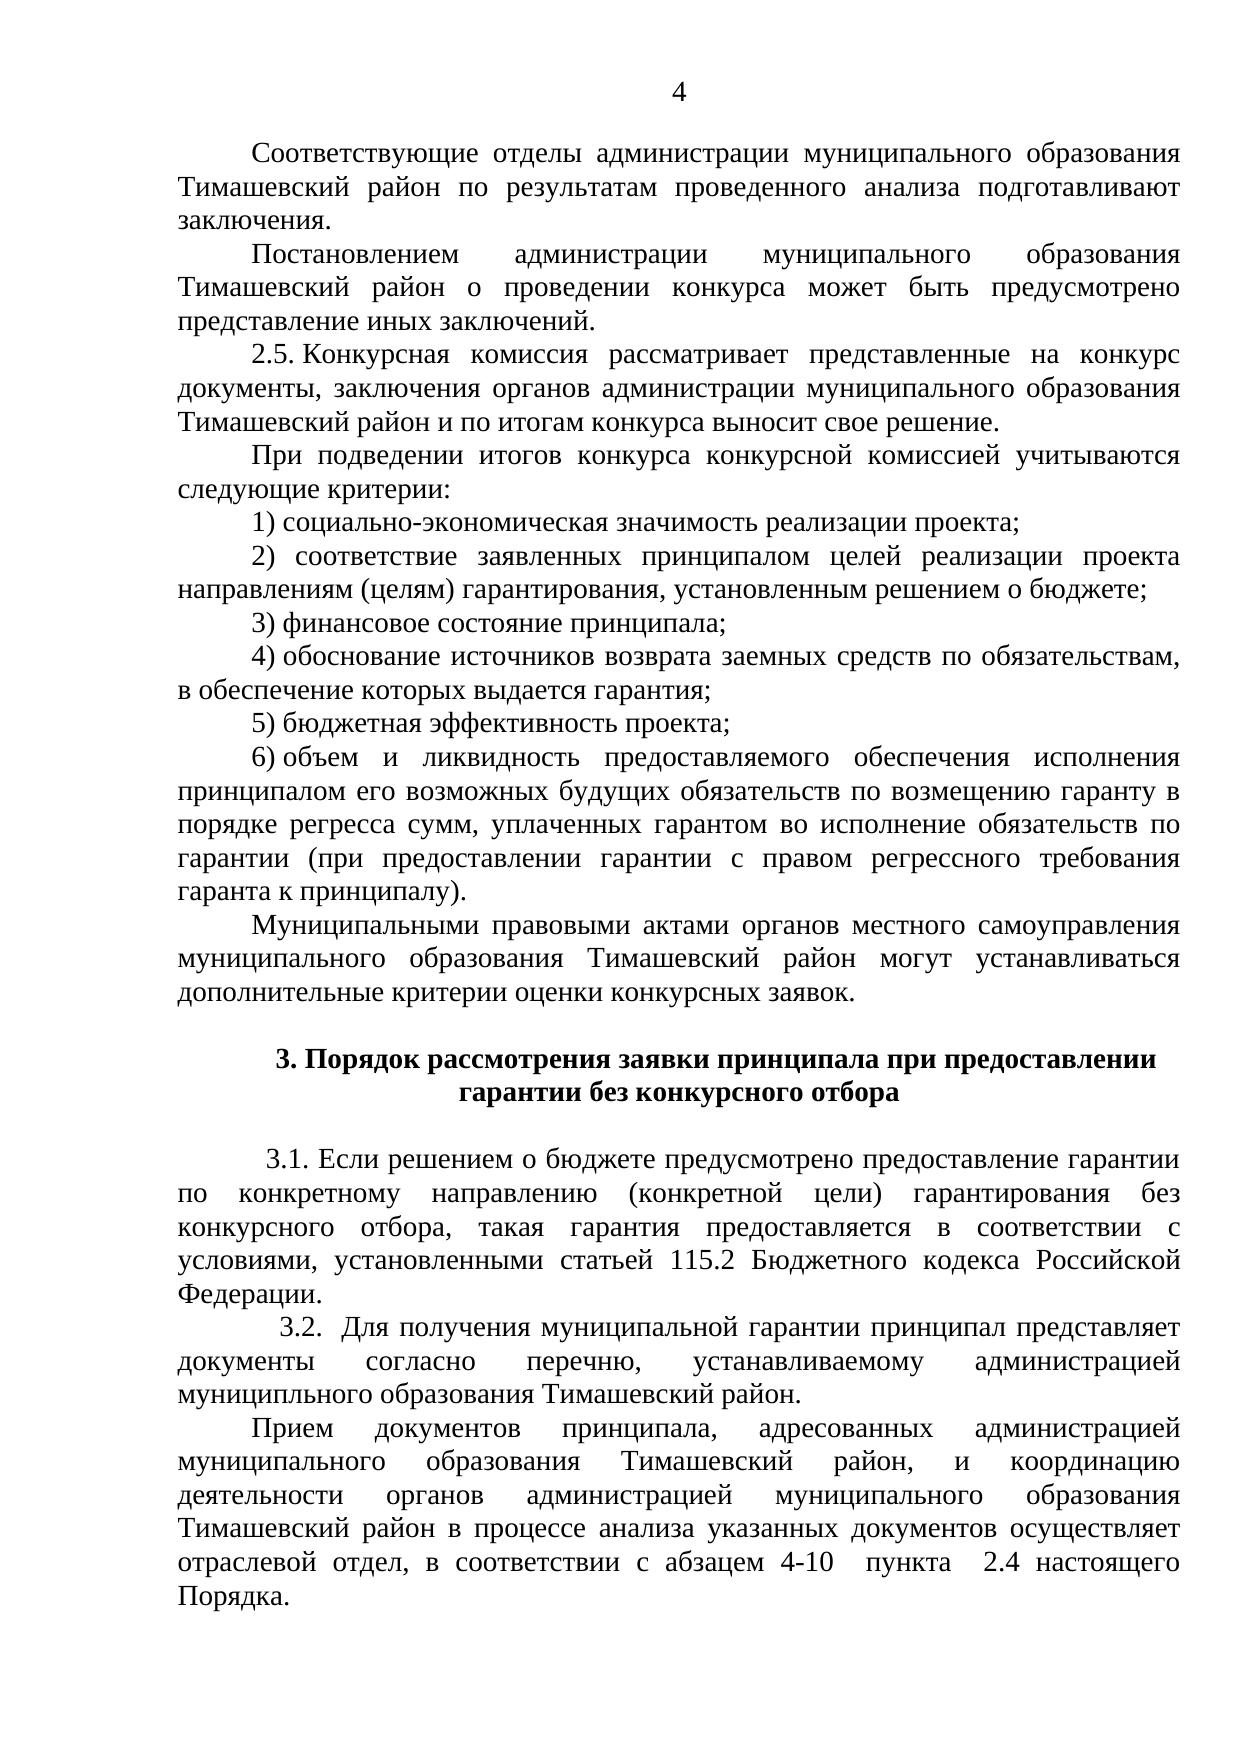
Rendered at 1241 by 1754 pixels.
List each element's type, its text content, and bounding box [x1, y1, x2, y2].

text 4) обоснование источников возврата заемных средств по обязательствам, в обеспечение которых выдается гарантия; [177, 638, 1181, 706]
text 1) социально-экономическая значимость реализации проекта; [177, 504, 1181, 538]
text 3) финансовое состояние принципала; [177, 605, 1181, 638]
text 2) соответствие заявленных принципалом целей реализации проекта направлениям (целям) гарантирования, установленным решением о бюджете; [177, 538, 1181, 605]
text Прием документов принципала, адресованных администрацией муниципального образования Тимашевский район, и координацию деятельности органов администрацией муниципального образования Тимашевский район в процессе анализа указанных документов осуществляет отраслевой отдел, в соответствии с абзацем 4-10 пункта 2.4 настоящего Порядка. [177, 1410, 1181, 1611]
text 2.5. Конкурсная комиссия рассматривает представленные на конкурс документы, заключения органов администрации муниципального образования Тимашевский район и по итогам конкурса выносит свое решение. [177, 337, 1181, 437]
text Соответствующие отделы администрации муниципального образования Тимашевский район по результатам проведенного анализа подготавливают заключения. [177, 135, 1181, 236]
text 3.1. Если решением о бюджете предусмотрено предоставление гарантии по конкретному направлению (конкретной цели) гарантирования без конкурсного отбора, такая гарантия предоставляется в соответствии с условиями, установленными статьей 115.2 Бюджетного кодекса Российской Федерации. [177, 1142, 1181, 1309]
text 3.2. Для получения муниципальной гарантии принципал представляет документы согласно перечню, устанавливаемому администрацией муниципльного образования Тимашевский район. [177, 1309, 1181, 1410]
text 6) объем и ликвидность предоставляемого обеспечения исполнения принципалом его возможных будущих обязательств по возмещению гаранту в порядке регресса сумм, уплаченных гарантом во исполнение обязательств по гарантии (при предоставлении гарантии с правом регрессного требования гаранта к принципалу). [177, 739, 1181, 907]
text 5) бюджетная эффективность проекта; [177, 706, 1181, 739]
text 3. Порядок рассмотрения заявки принципала при предоставлении гарантии без конкурсного отбора [177, 1041, 1181, 1108]
text Постановлением администрации муниципального образования Тимашевский район о проведении конкурса может быть предусмотрено представление иных заключений. [177, 236, 1181, 337]
text Муниципальными правовыми актами органов местного самоуправления муниципального образования Тимашевский район могут устанавливаться дополнительные критерии оценки конкурсных заявок. [177, 907, 1181, 1007]
text При подведении итогов конкурса конкурсной комиссией учитываются следующие критерии: [177, 437, 1181, 504]
